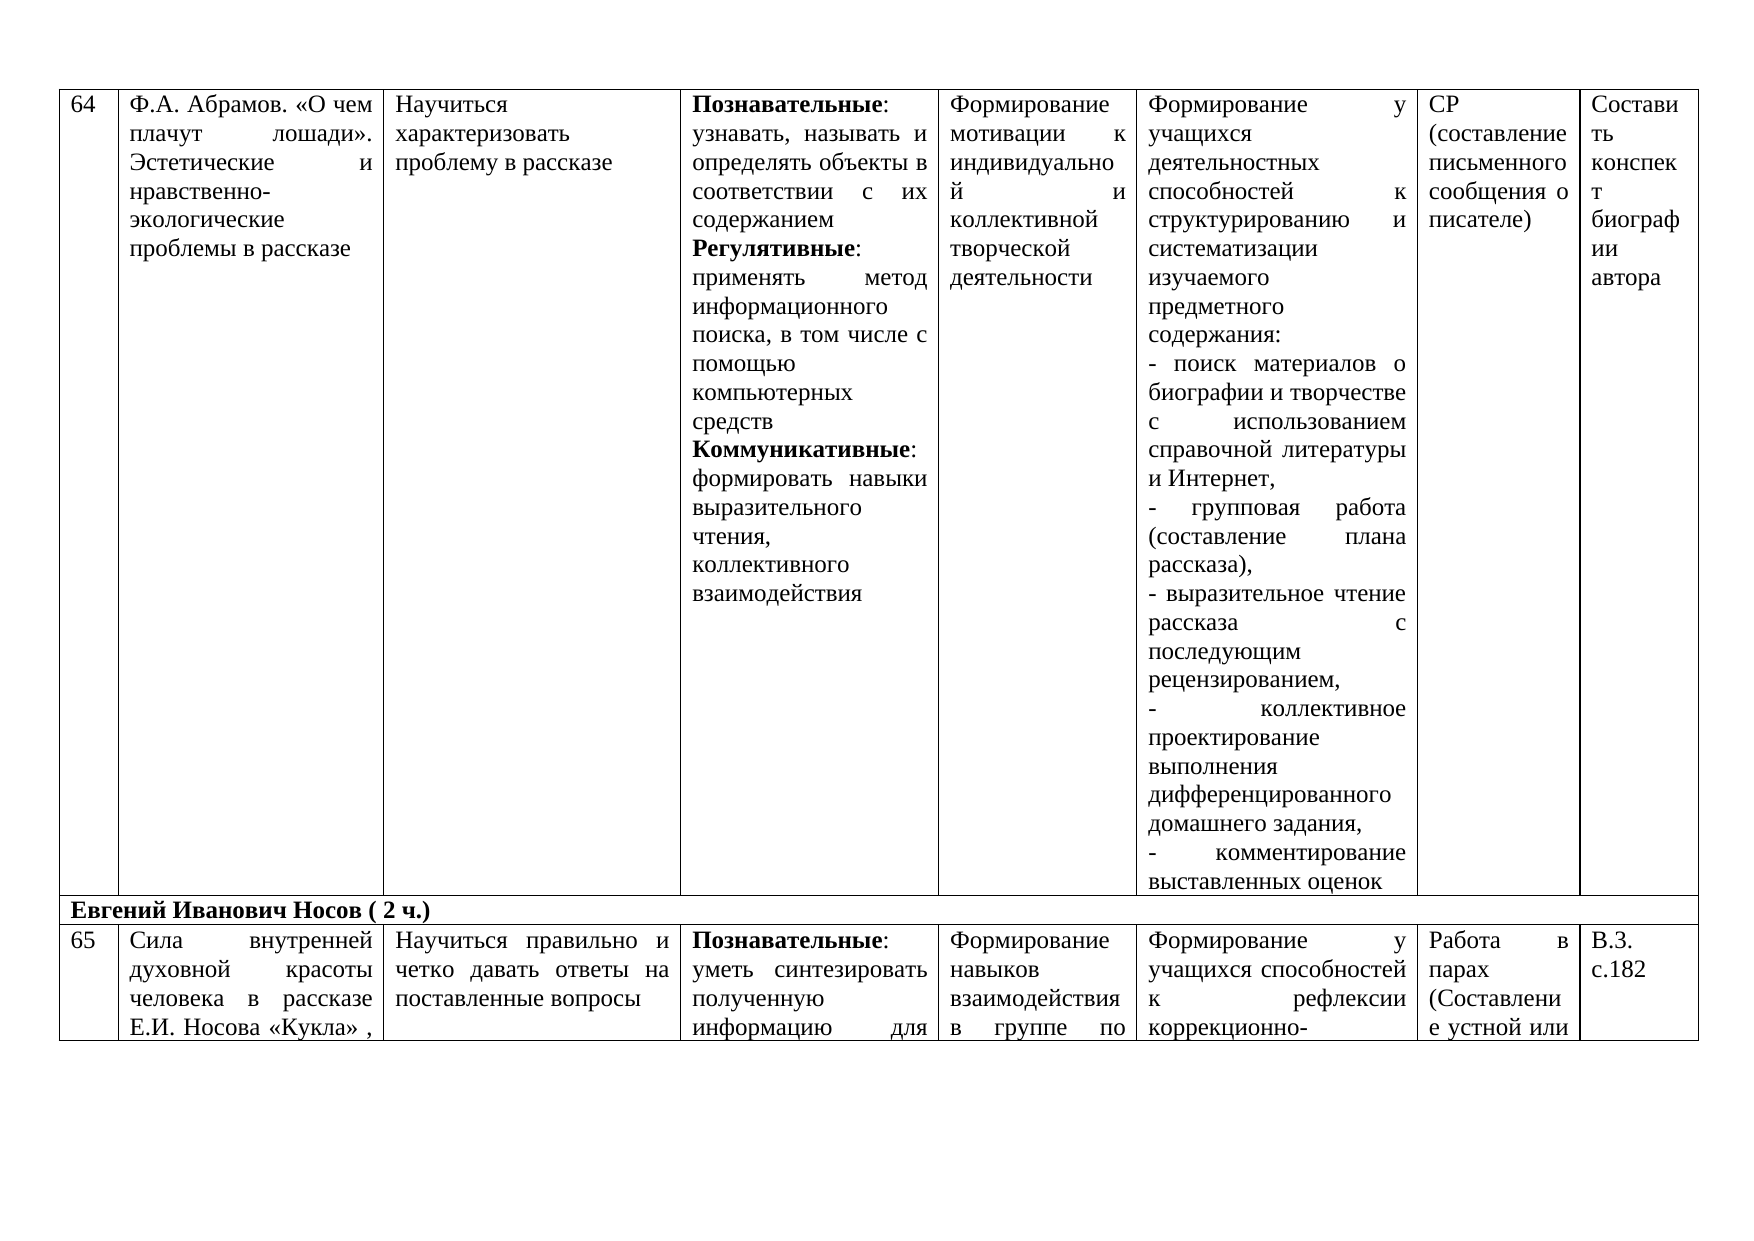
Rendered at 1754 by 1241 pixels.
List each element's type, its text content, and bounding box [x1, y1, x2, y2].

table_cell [384, 925, 680, 1040]
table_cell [1137, 925, 1417, 1040]
table_cell Научиться характеризовать проблему в рассказе [384, 90, 680, 894]
table_cell Формирование мотивации к индивидуальной и коллективной творческой деятельности [939, 90, 1136, 894]
table_cell Составить конспект биографии автора [1581, 90, 1698, 894]
table_cell СР (составление письменного сообщения о писателе) [1418, 90, 1579, 894]
table_cell 64 [60, 90, 118, 894]
table_cell В.3. с.182 [1581, 925, 1698, 1040]
table_cell 65 [60, 925, 118, 1040]
table_cell Евгений Иванович Носов ( 2 ч.) [60, 896, 1698, 924]
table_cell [119, 925, 383, 1040]
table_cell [681, 925, 938, 1040]
table_cell Ф.А. Абрамов. «О чем плачут лошади». Эстетические и нравственно-экологические проблемы в рассказе [119, 90, 383, 894]
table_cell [939, 925, 1136, 1040]
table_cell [1418, 925, 1579, 1040]
table_cell Познавательные: узнавать, называть и определять объекты в соответствии с их содержанием Регулятивные: применять метод информационного поиска, в том числе с помощью компьютерных средств Коммуникативные: формировать навыки выразительного чтения, коллективного взаимодействия [681, 90, 938, 894]
table_cell Формирование у учащихся деятельностных способностей к структурированию и систематизации изучаемого предметного содержания: - поиск материалов о биографии и творчестве с использованием справочной литературы и Интернет, - групповая работа (составление плана рассказа), - выразительное чтение рассказа с последующим рецензированием, - коллективное проектирование выполнения дифференцированного домашнего задания, - комментирование выставленных оценок [1137, 90, 1417, 894]
